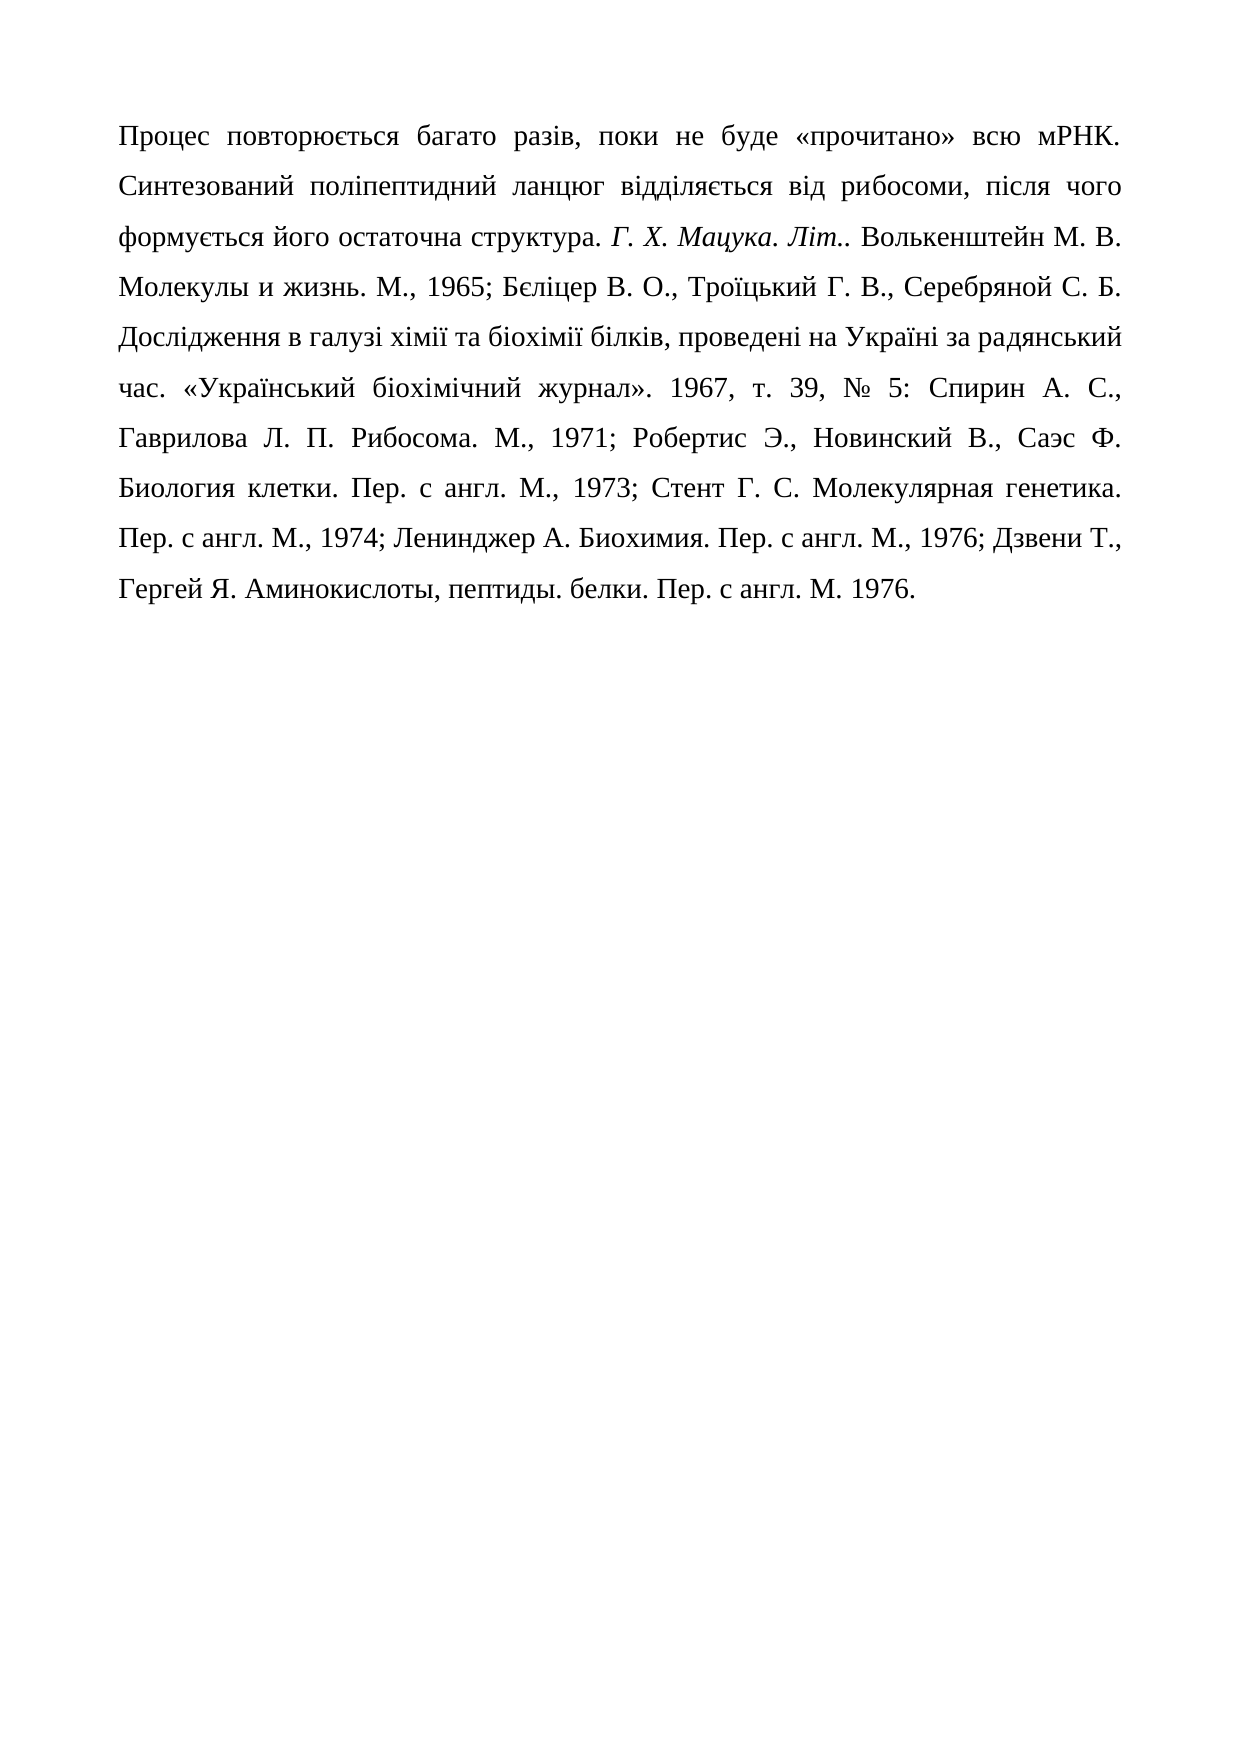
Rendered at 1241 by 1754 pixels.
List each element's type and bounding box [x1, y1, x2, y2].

text [118, 118, 1122, 604]
